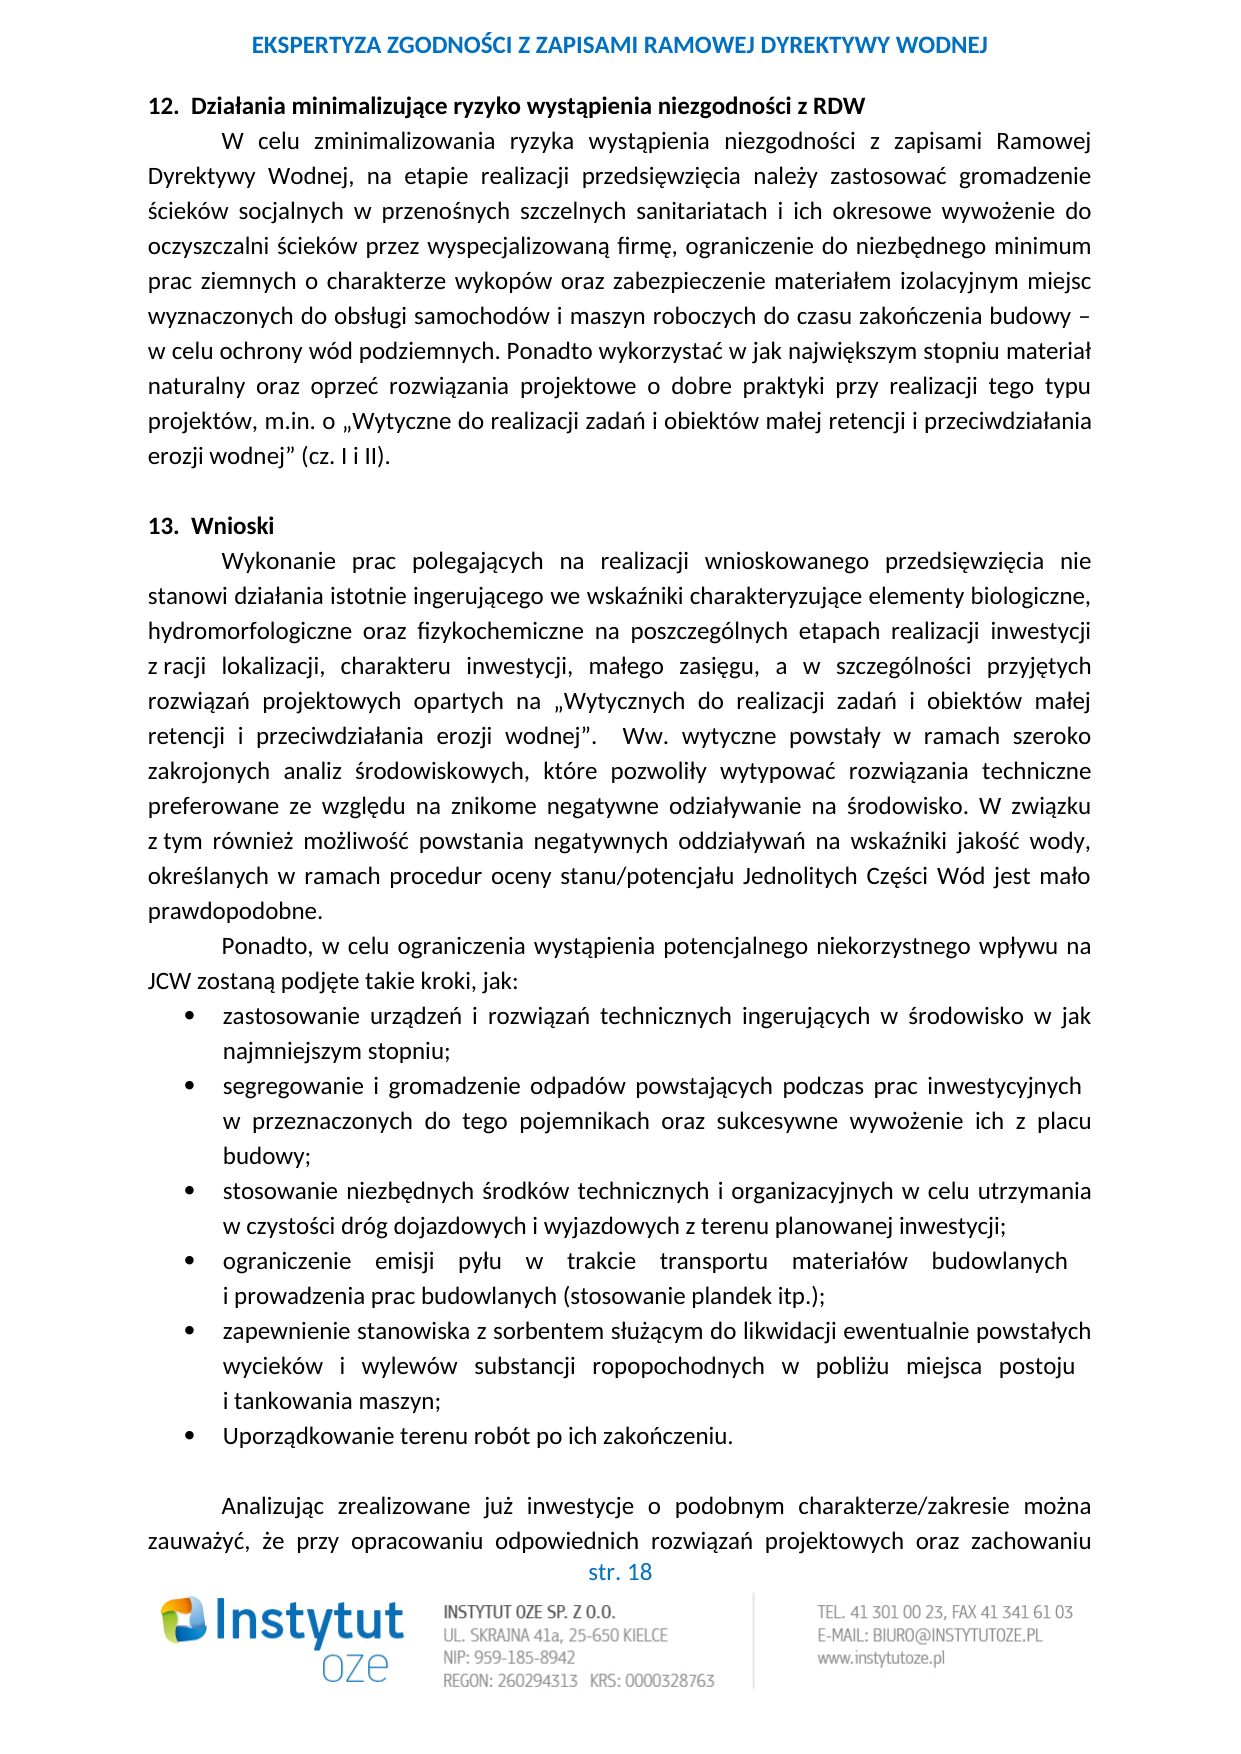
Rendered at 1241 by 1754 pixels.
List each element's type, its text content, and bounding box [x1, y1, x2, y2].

text Wykonanie prac polegających na realizacji wnioskowanego przedsięwzięcia nie stanowi działania istotnie ingerującego we wskaźniki charakteryzujące elementy biologiczne, hydromorfologiczne oraz fizykochemiczne na poszczególnych etapach realizacji inwestycji z racji lokalizacji, charakteru inwestycji, małego zasięgu, a w szczególności przyjętych rozwiązań projektowych opartych na „Wytycznych do realizacji zadań i obiektów małej retencji i przeciwdziałania erozji wodnej”. Ww. wytyczne powstały w ramach szeroko zakrojonych analiz środowiskowych, które pozwoliły wytypować rozwiązania techniczne preferowane ze względu na znikome negatywne odziaływanie na środowisko. W związku z tym również możliwość powstania negatywnych oddziaływań na wskaźniki jakość wody, określanych w ramach procedur oceny stanu/potencjału Jednolitych Części Wód jest mało prawdopodobne. [148, 546, 1093, 926]
subtitle Działania minimalizujące ryzyko wystąpienia niezgodności z RDW [148, 91, 1093, 121]
picture [160, 1586, 1093, 1704]
list zapewnienie stanowiska z sorbentem służącym do likwidacji ewentualnie powstałych wycieków i wylewów substancji ropopochodnych w pobliżu miejsca postoju i tankowania maszyn; [185, 1316, 1093, 1416]
list zastosowanie urządzeń i rozwiązań technicznych ingerujących w środowisko w jak najmniejszym stopniu; [185, 1001, 1093, 1066]
list Uporządkowanie terenu robót po ich zakończeniu. [185, 1421, 1093, 1451]
text W celu zminimalizowania ryzyka wystąpienia niezgodności z zapisami Ramowej Dyrektywy Wodnej, na etapie realizacji przedsięwzięcia należy zastosować gromadzenie ścieków socjalnych w przenośnych szczelnych sanitariatach i ich okresowe wywożenie do oczyszczalni ścieków przez wyspecjalizowaną firmę, ograniczenie do niezbędnego minimum prac ziemnych o charakterze wykopów oraz zabezpieczenie materiałem izolacyjnym miejsc wyznaczonych do obsługi samochodów i maszyn roboczych do czasu zakończenia budowy – w celu ochrony wód podziemnych. Ponadto wykorzystać w jak największym stopniu materiał naturalny oraz oprzeć rozwiązania projektowe o dobre praktyki przy realizacji tego typu projektów, m.in. o „Wytyczne do realizacji zadań i obiektów małej retencji i przeciwdziałania erozji wodnej” (cz. I i II). [148, 126, 1093, 471]
text Ponadto, w celu ograniczenia wystąpienia potencjalnego niekorzystnego wpływu na JCW zostaną podjęte takie kroki, jak: [148, 931, 1093, 996]
list segregowanie i gromadzenie odpadów powstających podczas prac inwestycyjnych w przeznaczonych do tego pojemnikach oraz sukcesywne wywożenie ich z placu budowy; [185, 1071, 1093, 1171]
subtitle Wnioski [148, 511, 1093, 541]
list ograniczenie emisji pyłu w trakcie transportu materiałów budowlanych i prowadzenia prac budowlanych (stosowanie plandek itp.); [185, 1246, 1093, 1311]
list stosowanie niezbędnych środków technicznych i organizacyjnych w celu utrzymania w czystości dróg dojazdowych i wyjazdowych z terenu planowanej inwestycji; [185, 1176, 1093, 1241]
